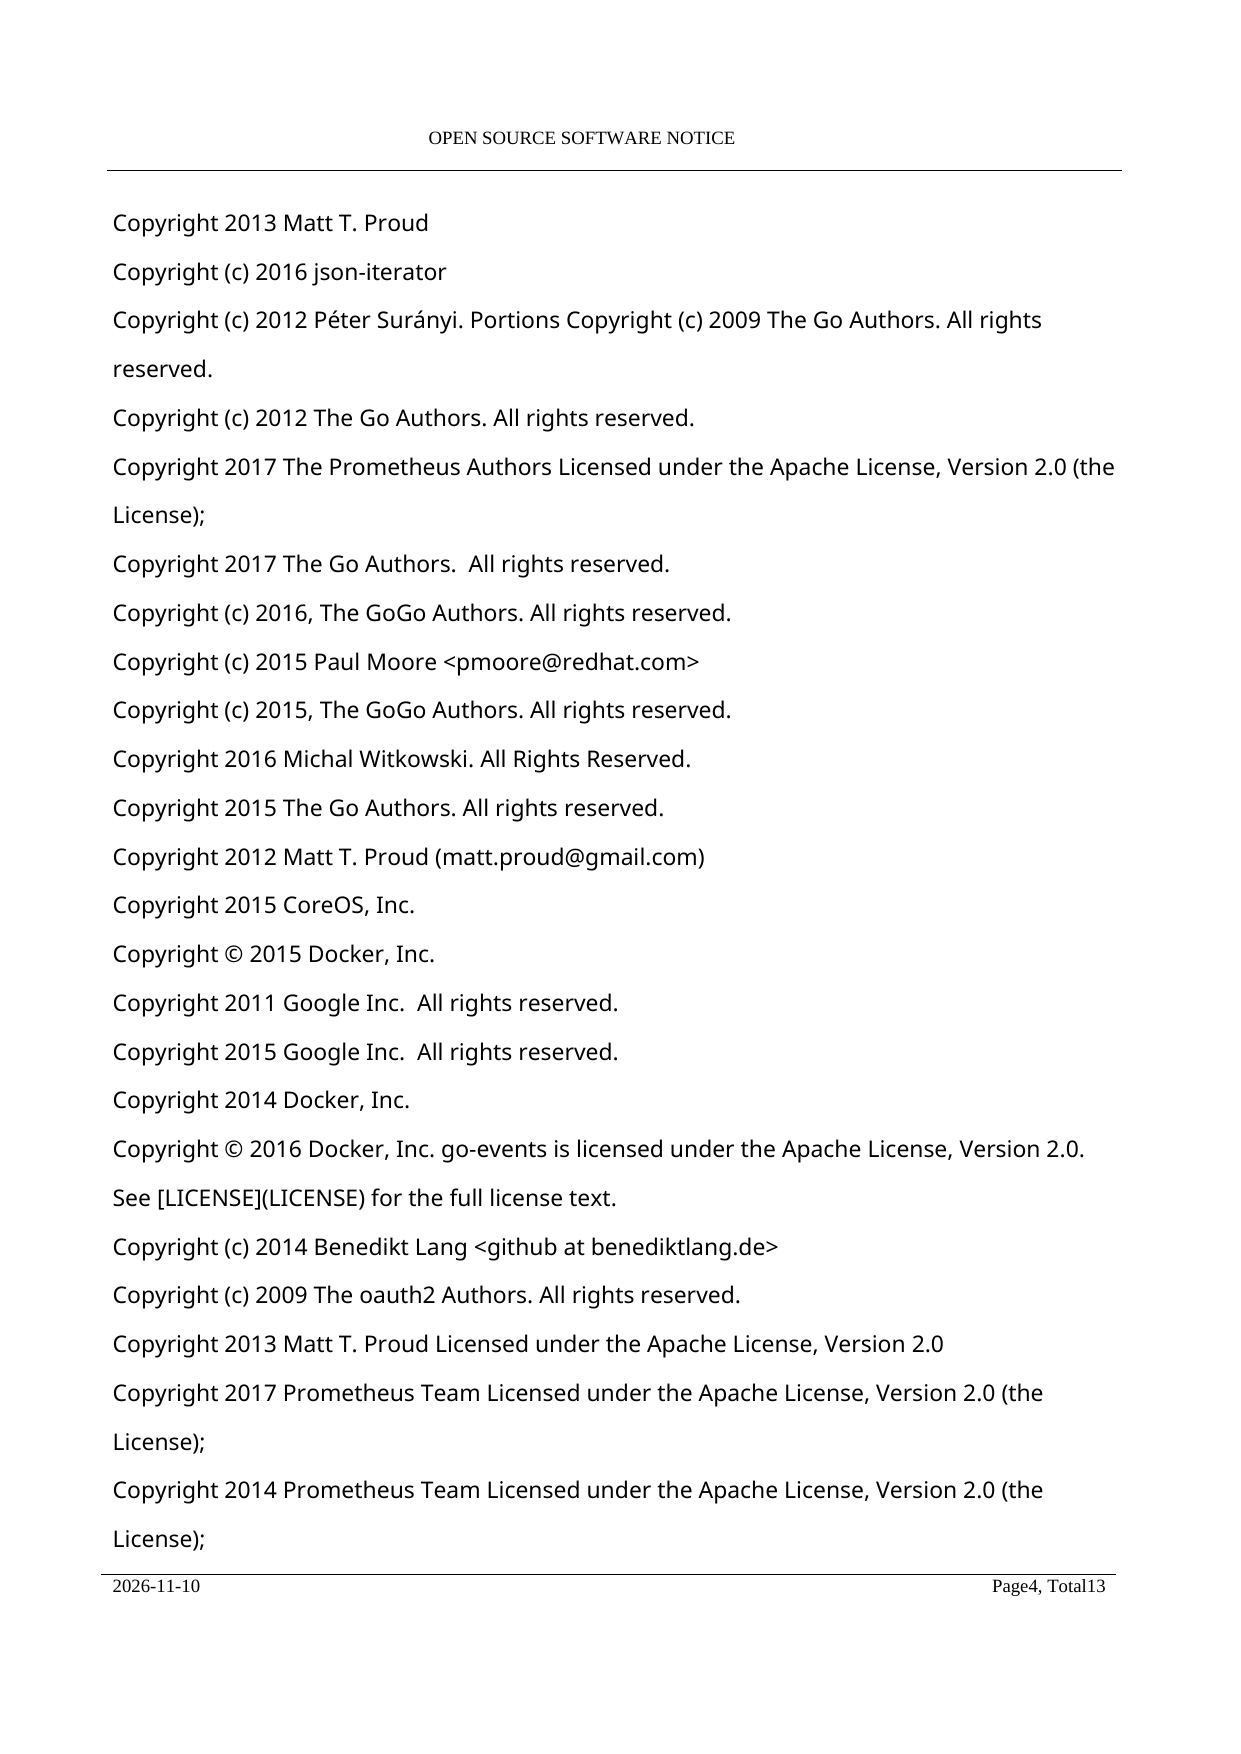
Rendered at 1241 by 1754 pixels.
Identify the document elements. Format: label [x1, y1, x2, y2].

text [112, 206, 1128, 1555]
